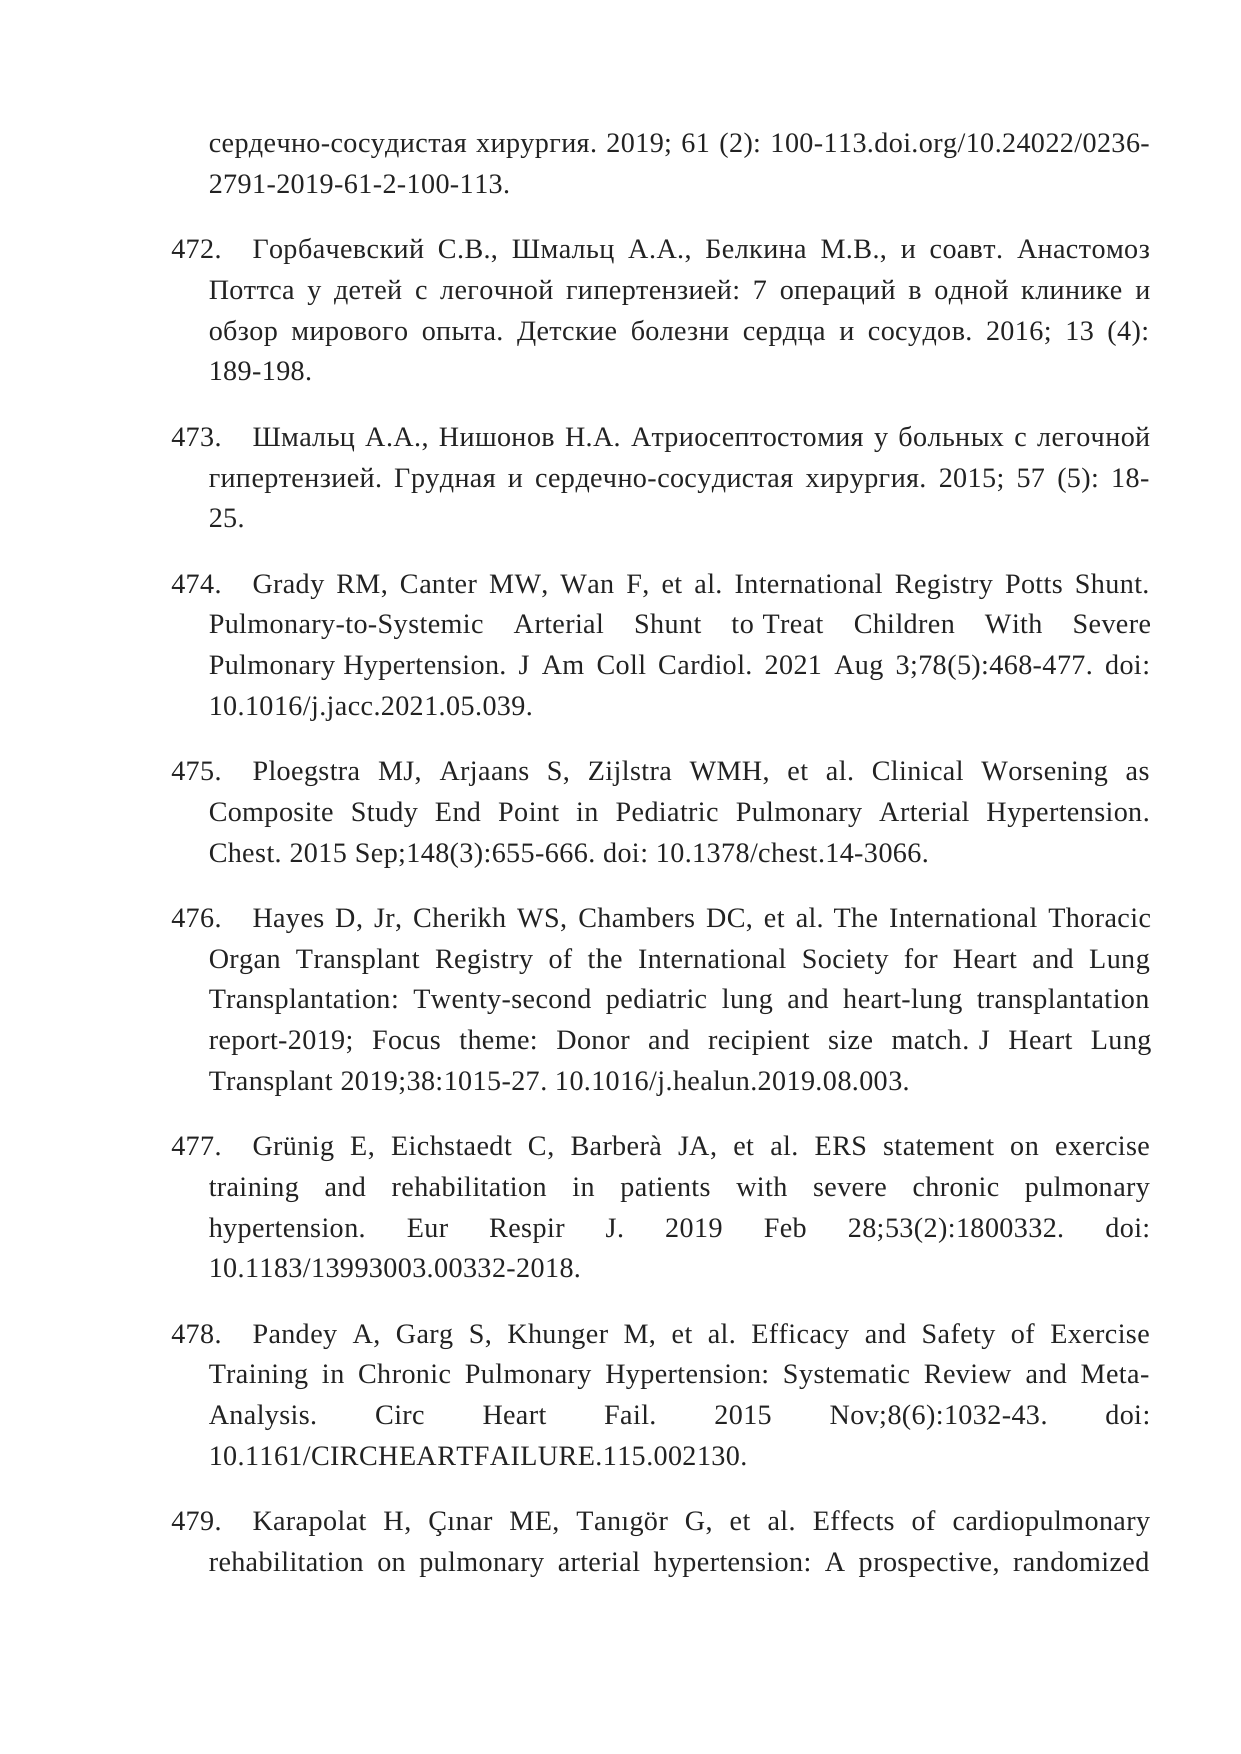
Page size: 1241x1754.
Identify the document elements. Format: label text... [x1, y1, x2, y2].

list Grady RM, Canter MW, Wan F, et al. International Registry Potts Shunt. Pulmonary-to-Systemic Arterial Shunt to Treat Children With Severe Pulmonary Hypertension. J Am Coll Cardiol. 2021 Aug 3;78(5):468-477. doi: 10.1016/j.jacc.2021.05.039. [171, 559, 1152, 721]
list Горбачевский С.В., Шмальц А.А., Белкина М.В., и соавт. Анастомоз Поттса у детей с легочной гипертензией: 7 операций в одной клинике и обзор мирового опыта. Детские болезни сердца и сосудов. 2016; 13 (4): 189-198. [171, 224, 1152, 387]
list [171, 1496, 1152, 1577]
list Ploegstra MJ, Arjaans S, Zijlstra WMH, et al. Clinical Worsening as Composite Study End Point in Pediatric Pulmonary Arterial Hypertension. Chest. 2015 Sep;148(3):655-666. doi: 10.1378/chest.14-3066. [171, 746, 1152, 868]
list Pandey A, Garg S, Khunger M, et al. Efficacy and Safety of Exercise Training in Chronic Pulmonary Hypertension: Systematic Review and Meta-Analysis. Circ Heart Fail. 2015 Nov;8(6):1032-43. doi: 10.1161/CIRCHEARTFAILURE.115.002130. [171, 1309, 1152, 1471]
list Шмальц А.А., Нишонов Н.А. Атриосептостомия у больных с легочной гипертензией. Грудная и сердечно-сосудистая хирургия. 2015; 57 (5): 18-25. [171, 412, 1152, 534]
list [171, 118, 1152, 199]
list Hayes D, Jr, Cherikh WS, Chambers DC, et al. The International Thoracic Organ Transplant Registry of the International Society for Heart and Lung Transplantation: Twenty-second pediatric lung and heart-lung transplantation report-2019; Focus theme: Donor and recipient size match. J Heart Lung Transplant 2019;38:1015-27. 10.1016/j.healun.2019.08.003. [171, 893, 1152, 1096]
list Grünig E, Eichstaedt C, Barberà JA, et al. ERS statement on exercise training and rehabilitation in patients with severe chronic pulmonary hypertension. Eur Respir J. 2019 Feb 28;53(2):1800332. doi: 10.1183/13993003.00332-2018. [171, 1121, 1152, 1284]
